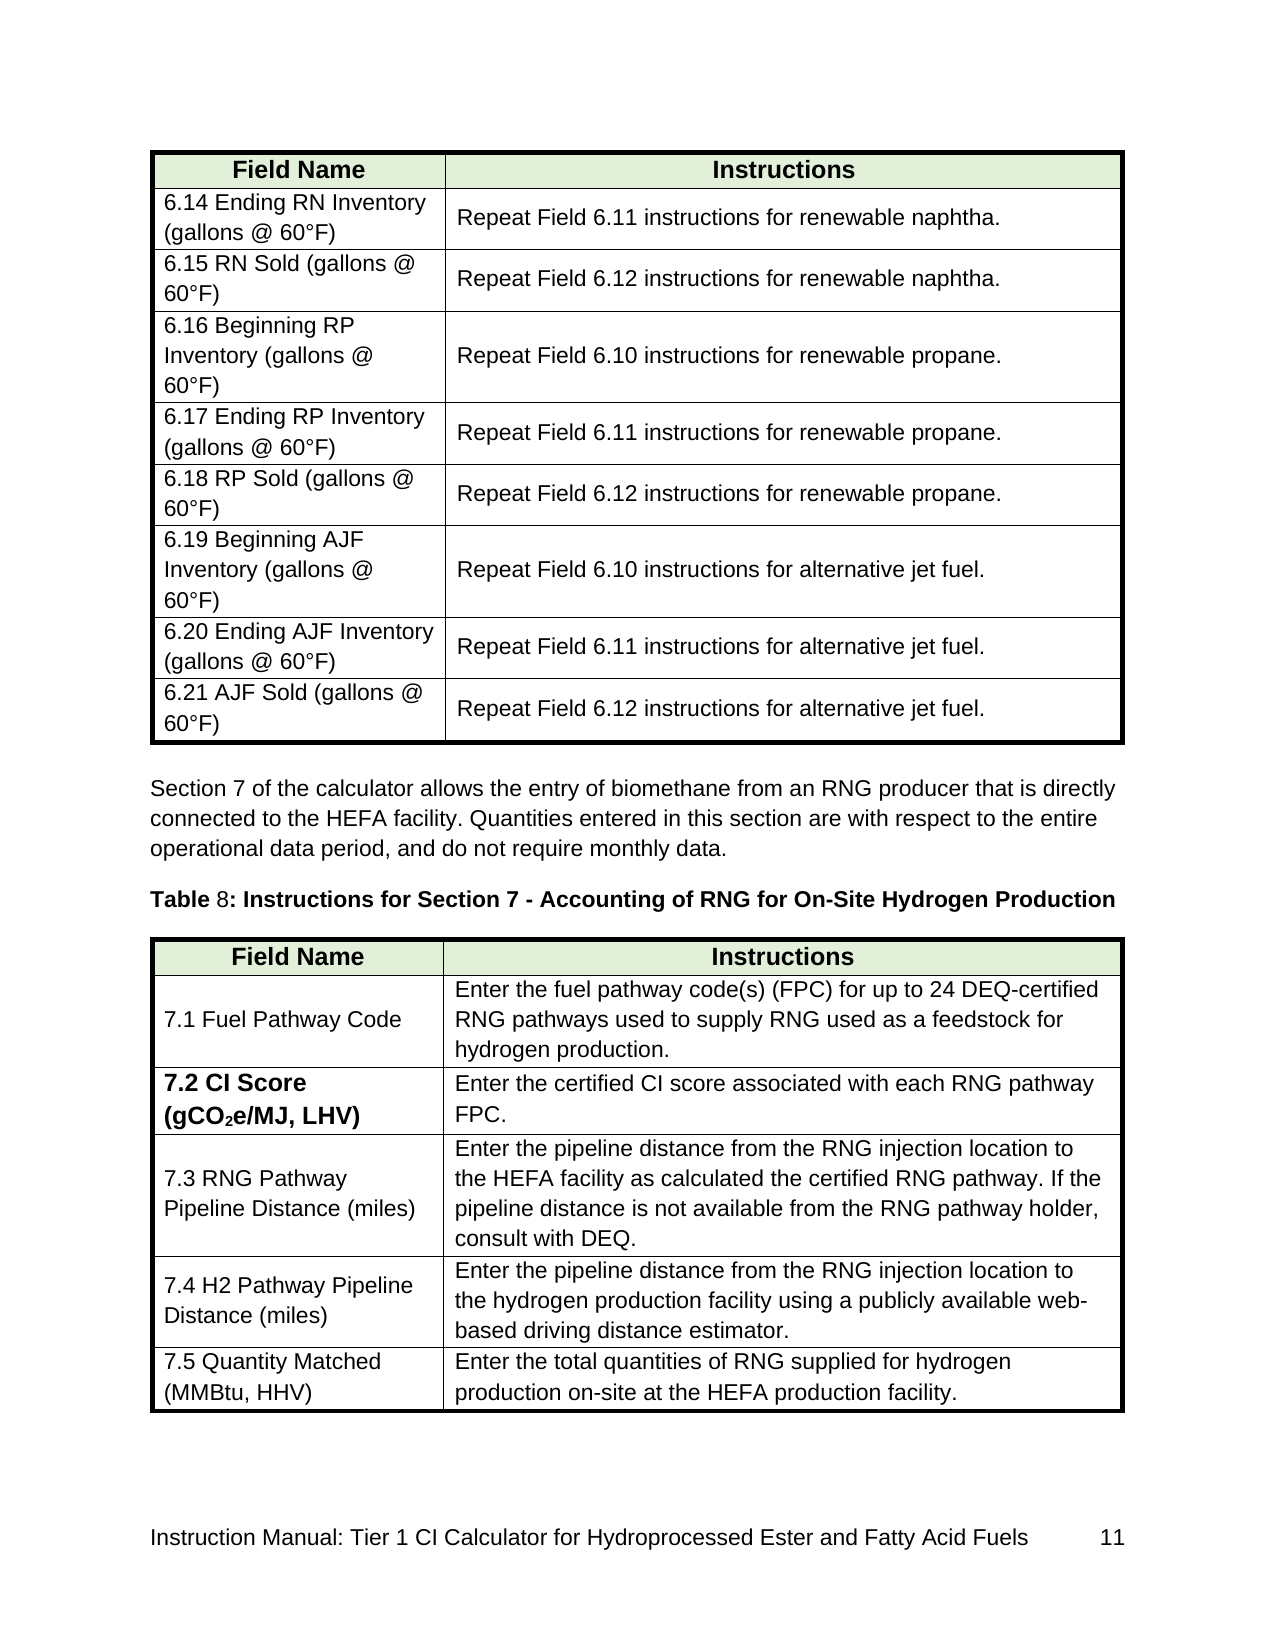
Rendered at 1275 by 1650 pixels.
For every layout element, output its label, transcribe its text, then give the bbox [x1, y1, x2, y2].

table_cell 7.3 RNG Pathway Pipeline Distance (miles) [155, 1135, 443, 1256]
table_cell Enter the certified CI score associated with each RNG pathway FPC. [444, 1068, 1120, 1134]
table_cell Repeat Field 6.11 instructions for renewable naphtha. [446, 189, 1120, 249]
table_cell Repeat Field 6.12 instructions for alternative jet fuel. [446, 679, 1120, 740]
text Section 7 of the calculator allows the entry of biomethane from an RNG producer that is directly connected to the HEFA facility. Quantities entered in this section are with respect to the entire operational data period, and do not require monthly data. [150, 745, 1125, 861]
table_header Instructions [446, 155, 1120, 188]
table_cell Enter the fuel pathway code(s) (FPC) for up to 24 DEQ-certified RNG pathways used to supply RNG used as a feedstock for hydrogen production. [444, 976, 1120, 1067]
table_cell Enter the total quantities of RNG supplied for hydrogen production on-site at the HEFA production facility. [444, 1348, 1120, 1409]
table_cell Enter the pipeline distance from the RNG injection location to the hydrogen production facility using a publicly available web-based driving distance estimator. [444, 1257, 1120, 1347]
table_cell 6.15 RN Sold (gallons @ 60°F) [155, 250, 445, 311]
table_cell 6.17 Ending RP Inventory (gallons @ 60°F) [155, 403, 445, 464]
table_cell 6.16 Beginning RP Inventory (gallons @ 60°F) [155, 312, 445, 402]
table_cell Repeat Field 6.12 instructions for renewable naphtha. [446, 250, 1120, 311]
table_header Field Name [155, 942, 443, 975]
table_cell 7.2 CI Score (gCO2e/MJ, LHV) [155, 1068, 443, 1134]
table_cell Repeat Field 6.11 instructions for alternative jet fuel. [446, 618, 1120, 678]
table_cell 7.5 Quantity Matched (MMBtu, HHV) [155, 1348, 443, 1409]
table_cell 7.1 Fuel Pathway Code [155, 976, 443, 1067]
table_cell 6.18 RP Sold (gallons @ 60°F) [155, 465, 445, 525]
table_cell 7.4 H2 Pathway Pipeline Distance (miles) [155, 1257, 443, 1347]
table_cell Repeat Field 6.12 instructions for renewable propane. [446, 465, 1120, 525]
table_cell Repeat Field 6.11 instructions for renewable propane. [446, 403, 1120, 464]
table_cell 6.21 AJF Sold (gallons @ 60°F) [155, 679, 445, 740]
table_header Field Name [155, 155, 445, 188]
table_cell 6.19 Beginning AJF Inventory (gallons @ 60°F) [155, 526, 445, 617]
table_cell 6.14 Ending RN Inventory (gallons @ 60°F) [155, 189, 445, 249]
table_header Instructions [444, 942, 1120, 975]
table_cell 6.20 Ending AJF Inventory (gallons @ 60°F) [155, 618, 445, 678]
text Table 8: Instructions for Section 7 - Accounting of RNG for On-Site Hydrogen Production [150, 886, 1125, 912]
table_cell Repeat Field 6.10 instructions for renewable propane. [446, 312, 1120, 402]
table_cell Repeat Field 6.10 instructions for alternative jet fuel. [446, 526, 1120, 617]
table_cell Enter the pipeline distance from the RNG injection location to the HEFA facility as calculated the certified RNG pathway. If the pipeline distance is not available from the RNG pathway holder, consult with DEQ. [444, 1135, 1120, 1256]
